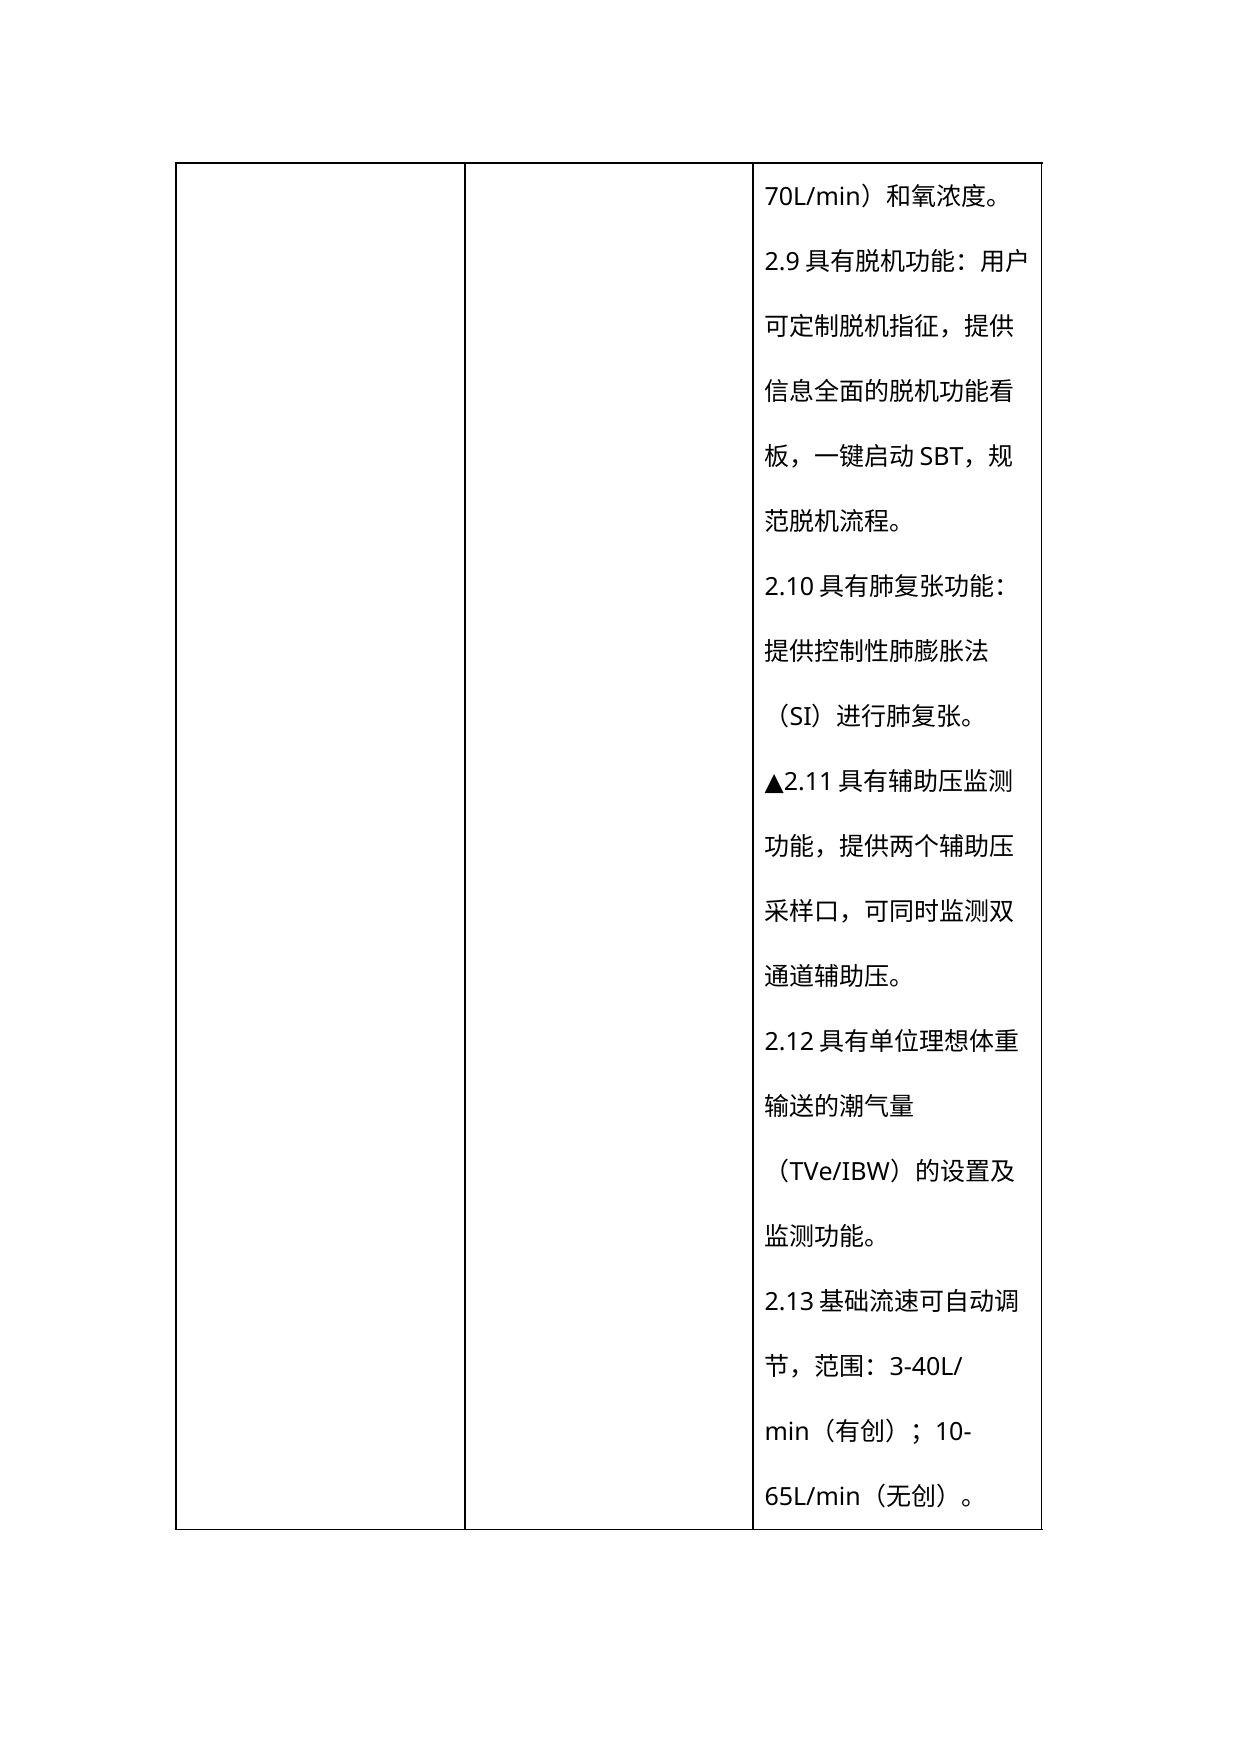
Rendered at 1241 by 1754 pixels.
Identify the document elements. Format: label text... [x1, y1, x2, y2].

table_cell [754, 164, 1041, 1528]
table_cell [177, 164, 464, 1528]
table_cell 1 [466, 164, 752, 1528]
